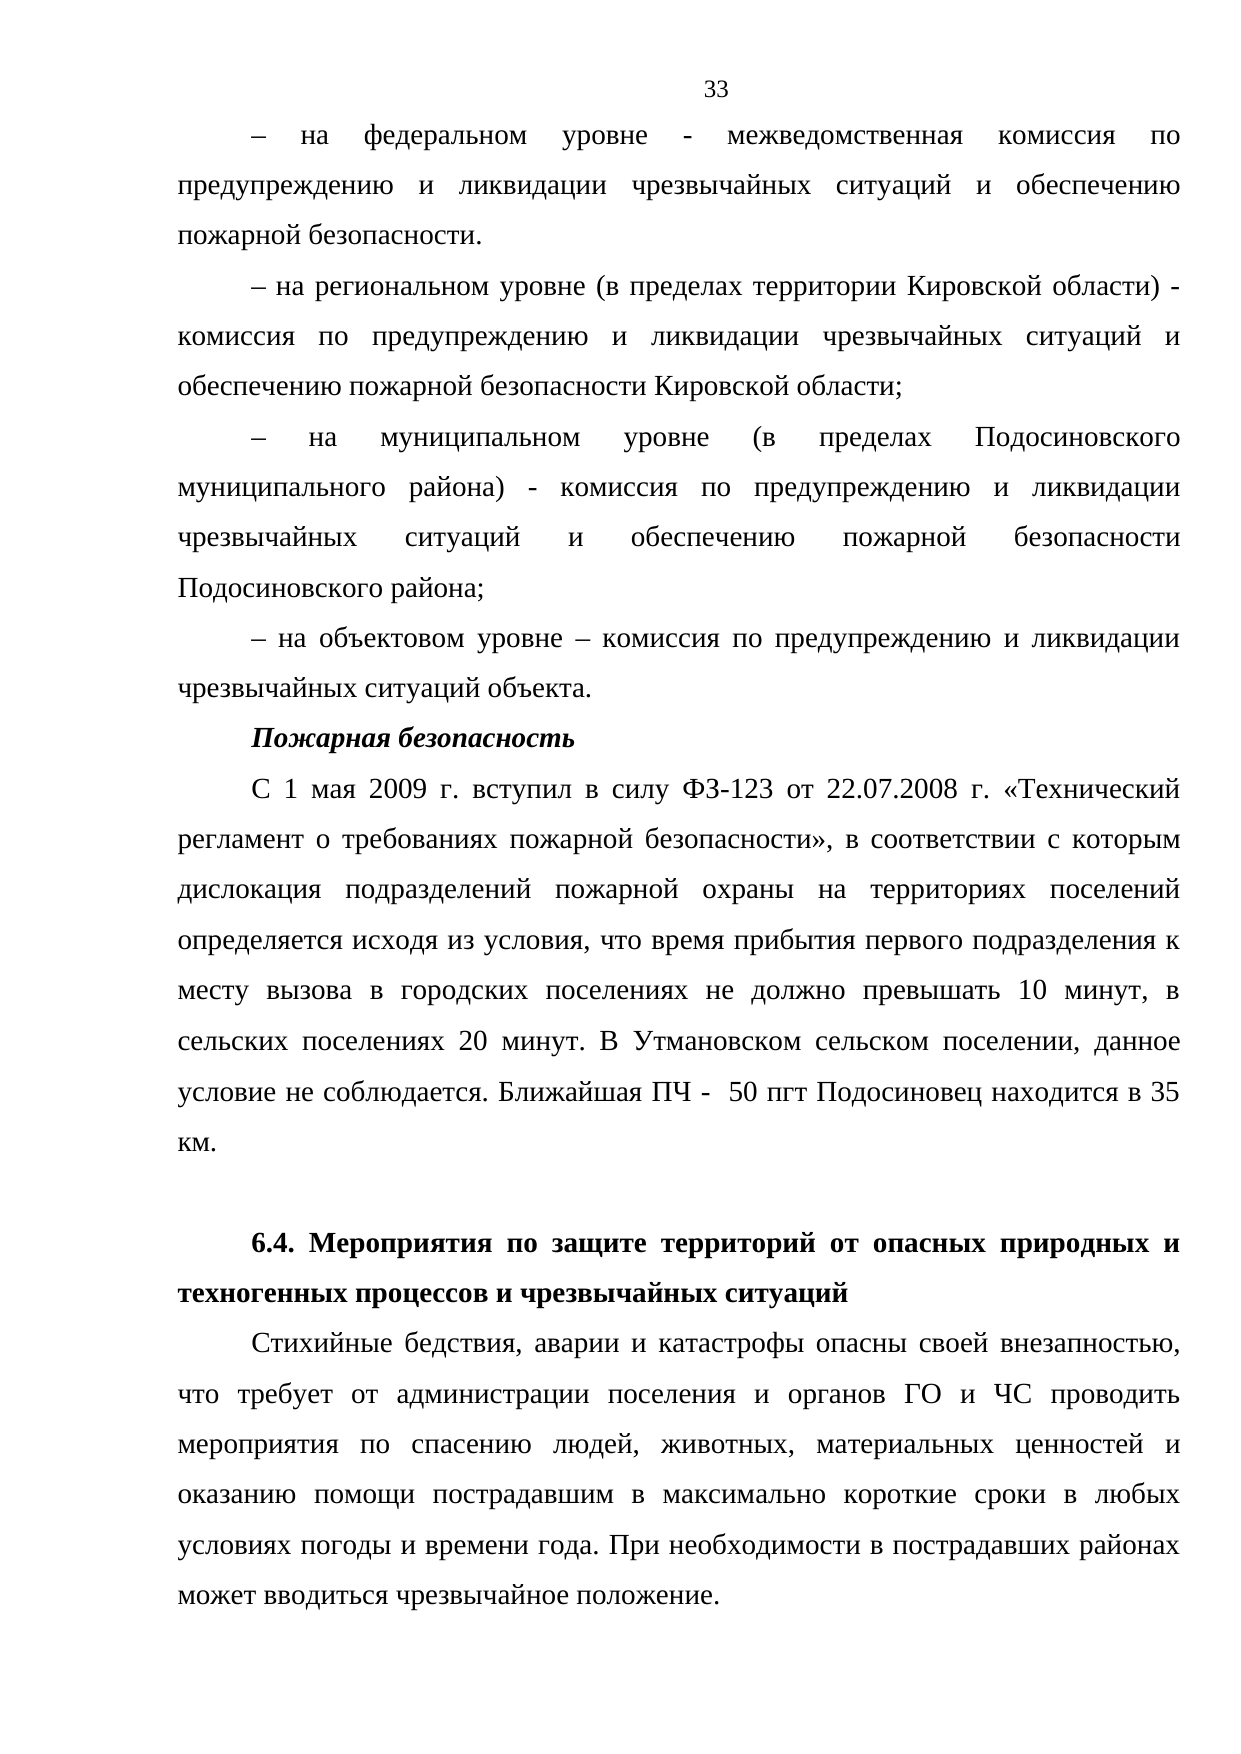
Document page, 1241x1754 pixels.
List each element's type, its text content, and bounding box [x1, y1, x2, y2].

text – на объектовом уровне – комиссия по предупреждению и ликвидации чрезвычайных ситуаций объекта. [177, 620, 1181, 704]
text 6.4. Мероприятия по защите территорий от опасных природных и техногенных процессов и чрезвычайных ситуаций [177, 1225, 1181, 1309]
text С 1 мая . вступил в силу ФЗ-123 от 22.07.2008 г. «Технический регламент о требованиях пожарной безопасности», в соответствии с которым дислокация подразделений пожарной охраны на территориях поселений определяется исходя из условия, что время прибытия первого подразделения к месту вызова в городских поселениях не должно превышать 10 минут, в сельских поселениях 20 минут. В Утмановском сельском поселении, данное условие не соблюдается. Ближайшая ПЧ - 50 пгт Подосиновец находится в . [177, 771, 1181, 1158]
text – на муниципальном уровне (в пределах Подосиновского муниципального района) - комиссия по предупреждению и ликвидации чрезвычайных ситуаций и обеспечению пожарной безопасности Подосиновского района; [177, 419, 1181, 603]
text – на региональном уровне (в пределах территории Кировской области) - комиссия по предупреждению и ликвидации чрезвычайных ситуаций и обеспечению пожарной безопасности Кировской области; [177, 268, 1181, 402]
text Стихийные бедствия, аварии и катастрофы опасны своей внезапностью, что требует от администрации поселения и органов ГО и ЧС проводить мероприятия по спасению людей, животных, материальных ценностей и оказанию помощи пострадавшим в максимально короткие сроки в любых условиях погоды и времени года. При необходимости в пострадавших районах может вводиться чрезвычайное положение. [177, 1326, 1181, 1611]
text – на федеральном уровне - межведомственная комиссия по предупреждению и ликвидации чрезвычайных ситуаций и обеспечению пожарной безопасности. [177, 117, 1181, 251]
text Пожарная безопасность [177, 721, 1181, 754]
